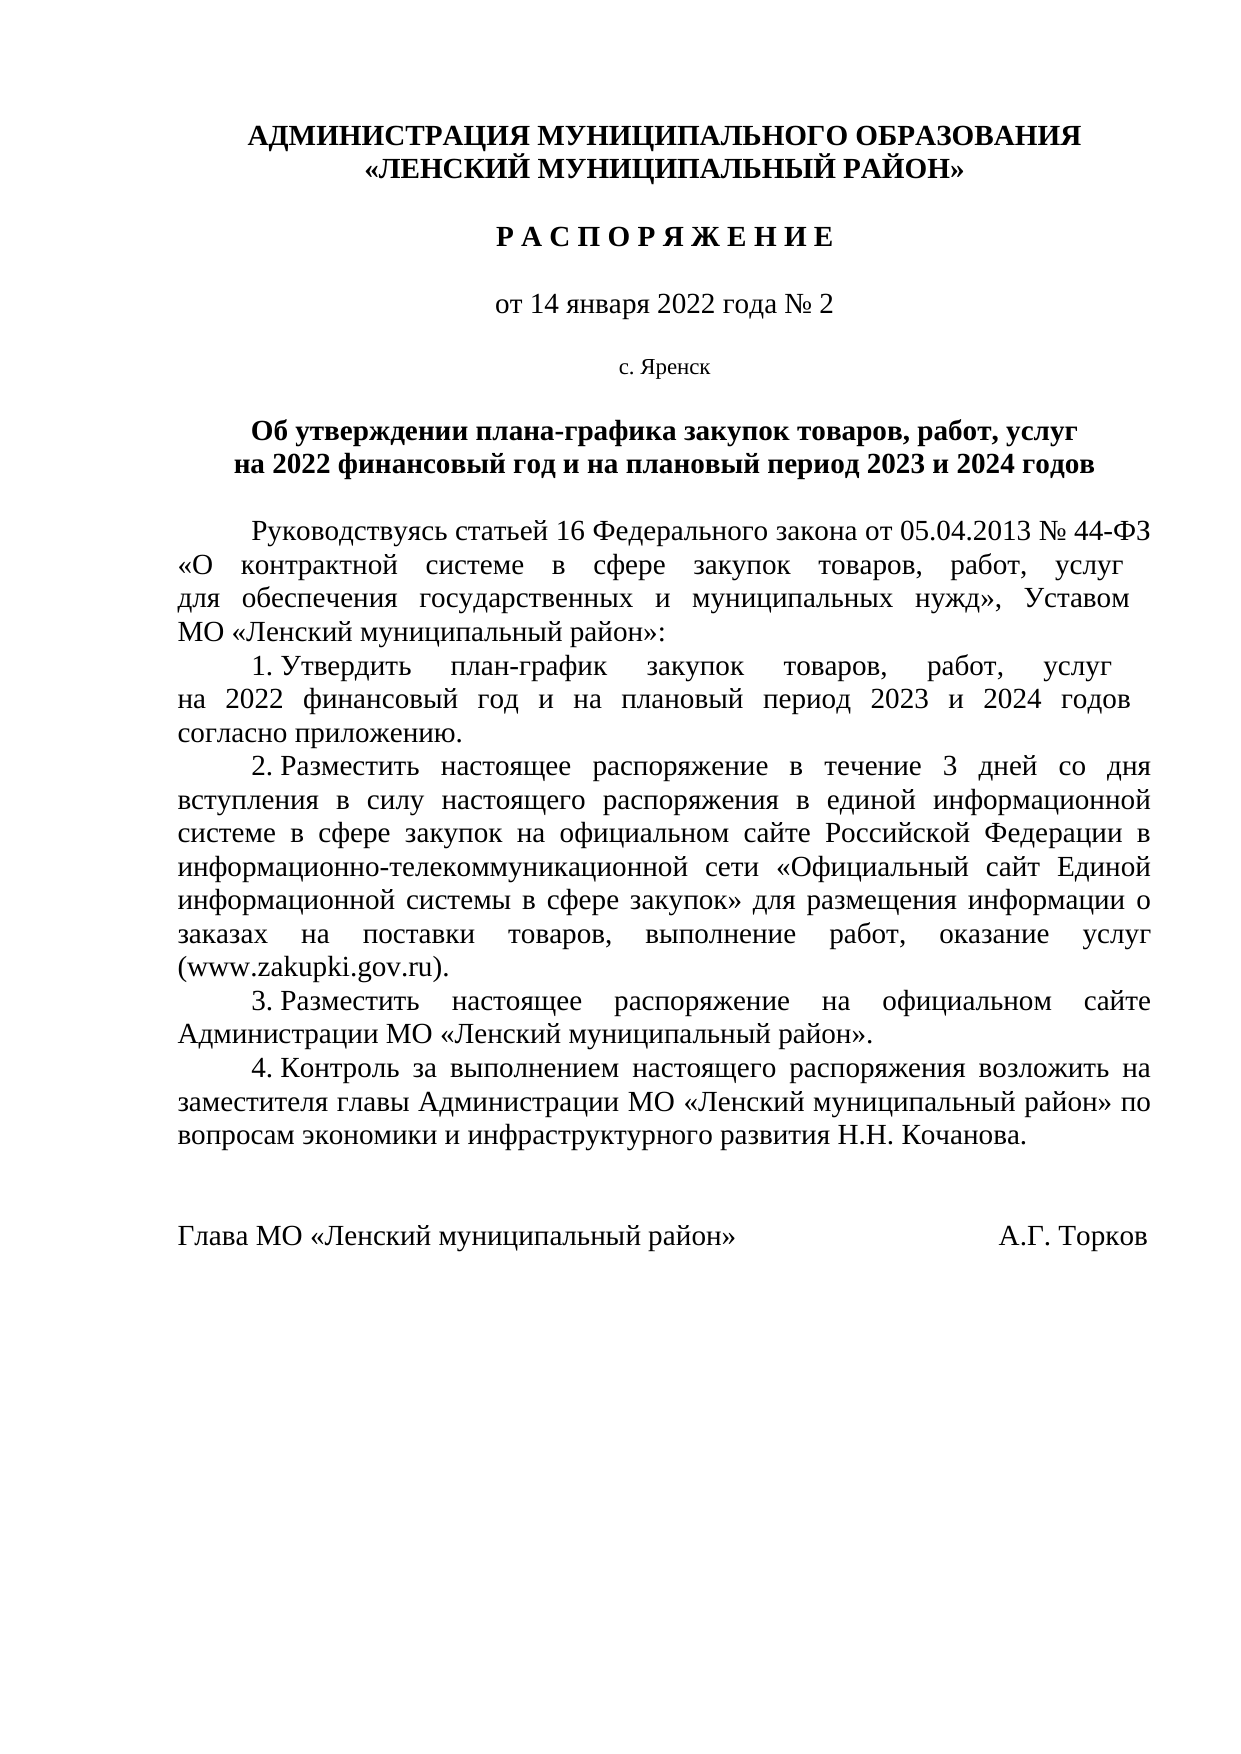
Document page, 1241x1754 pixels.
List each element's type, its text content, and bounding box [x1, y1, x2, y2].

text Руководствуясь статьей 16 Федерального закона от 05.04.2013 № 44-ФЗ «О контрактной системе в сфере закупок товаров, работ, услуг для обеспечения государственных и муниципальных нужд», Уставом МО «Ленский муниципальный район»: [177, 513, 1152, 648]
list Контроль за выполнением настоящего распоряжения возложить на заместителя главы Администрации МО «Ленский муниципальный район» по вопросам экономики и инфраструктурного развития Н.Н. Кочанова. [177, 1050, 1152, 1151]
list Утвердить план-график закупок товаров, работ, услуг на 2022 финансовый год и на плановый период 2023 и 2024 годов согласно приложению. [177, 648, 1152, 748]
subtitle Р А С П О Р Я Ж Е Н И Е [177, 219, 1152, 252]
subtitle АДМИНИСТРАЦИЯ МУНИЦИПАЛЬНОГО ОБРАЗОВАНИЯ [177, 118, 1152, 152]
subtitle «ЛЕНСКИЙ МУНИЦИПАЛЬНЫЙ РАЙОН» [177, 152, 1152, 185]
text Глава МО «Ленский муниципальный район» А.Г. Торков [177, 1218, 1152, 1251]
text с. Яренск [177, 353, 1152, 379]
text от 14 января 2022 года № 2 [177, 286, 1152, 319]
list Разместить настоящее распоряжение на официальном сайте Администрации МО «Ленский муниципальный район». [177, 983, 1152, 1050]
table_header Об утверждении плана-графика закупок товаров, работ, услуг на 2022 финансовый год и на плановый период 2023 и 2024 годов [166, 413, 1163, 480]
list Разместить настоящее распоряжение в течение 3 дней со дня вступления в силу настоящего распоряжения в единой информационной системе в сфере закупок на официальном сайте Российской Федерации в информационно-телекоммуникационной сети «Официальный сайт Единой информационной системы в сфере закупок» для размещения информации о заказах на поставки товаров, выполнение работ, оказание услуг (www.zakupki.gov.ru). [177, 748, 1152, 983]
